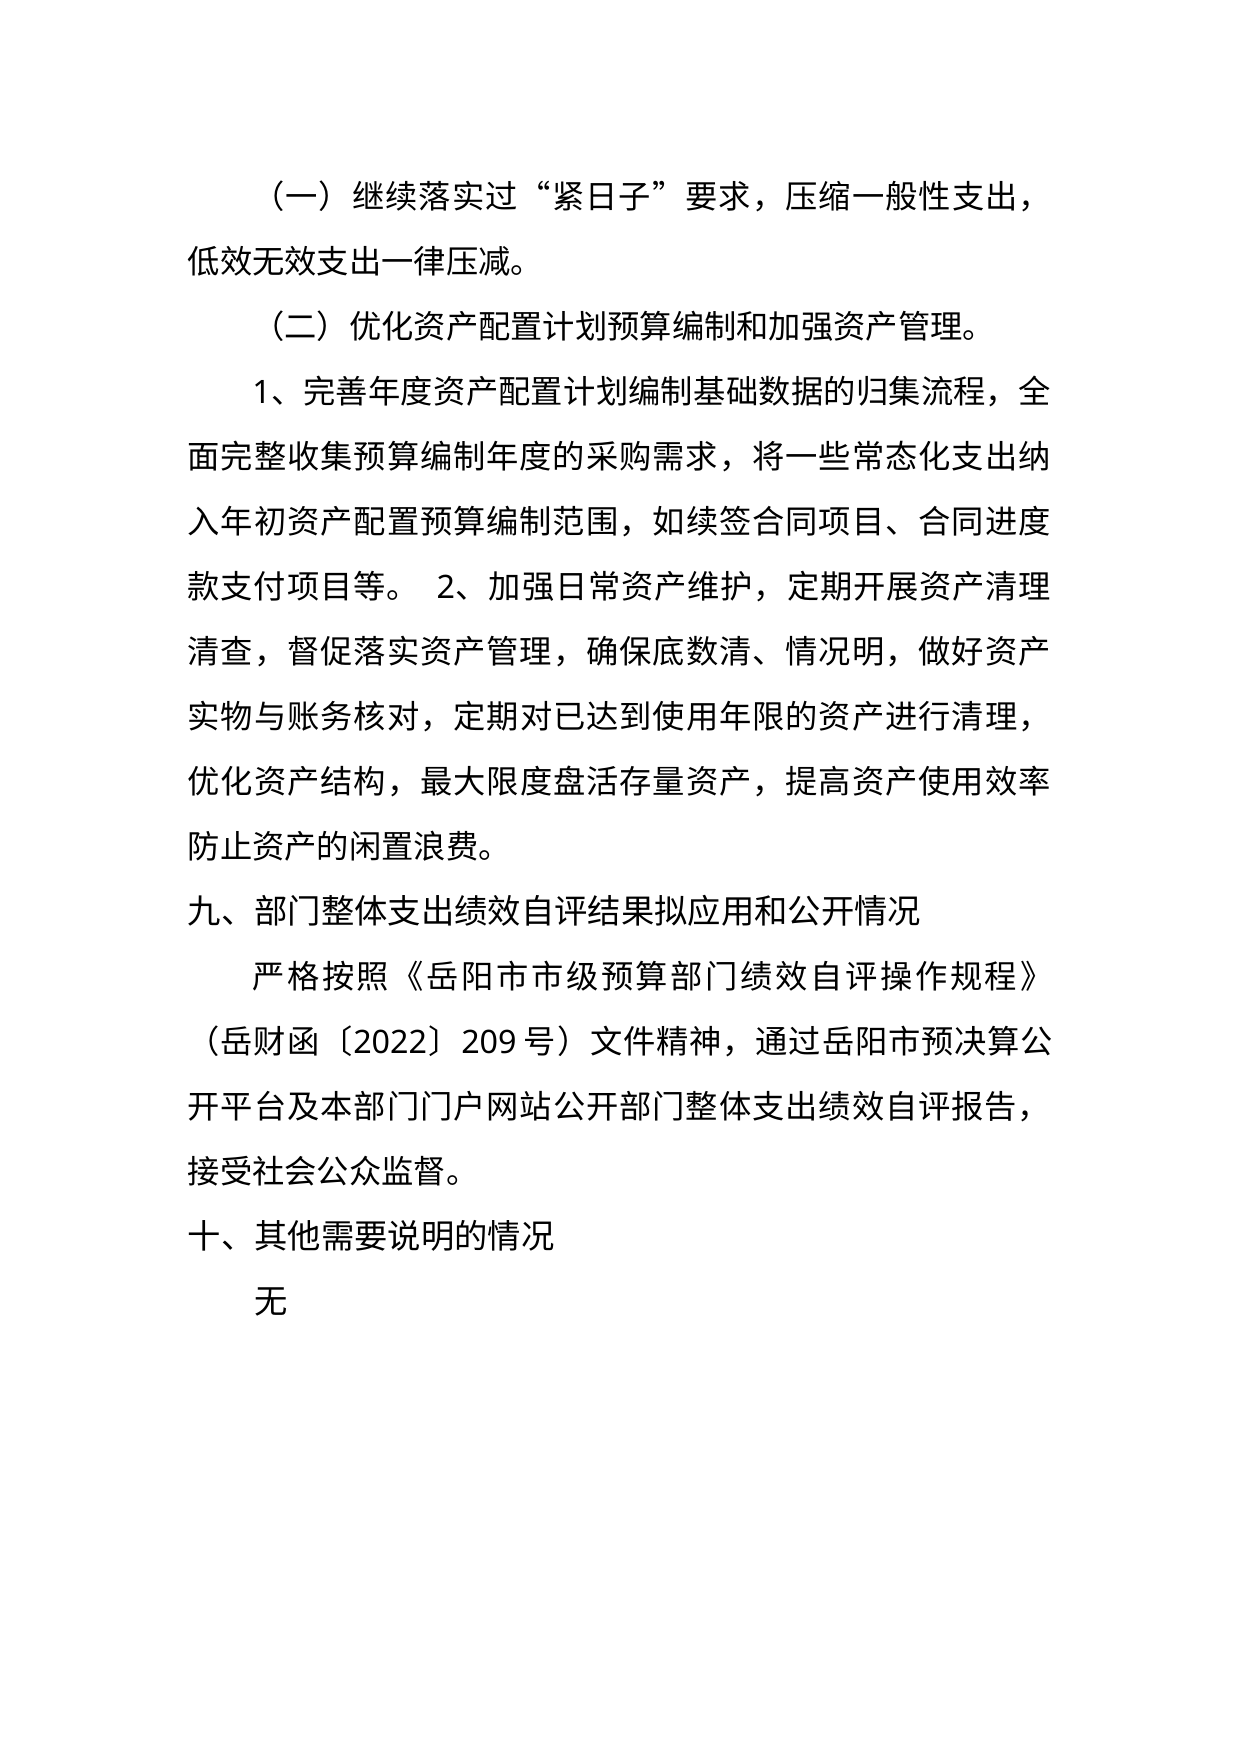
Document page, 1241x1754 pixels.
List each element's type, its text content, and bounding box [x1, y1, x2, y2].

text 严格按照《岳阳市市级预算部门绩效自评操作规程》（岳财函〔2022〕209号）文件精神，通过岳阳市预决算公开平台及本部门门户网站公开部门整体支出绩效自评报告，接受社会公众监督。 [187, 942, 1053, 1202]
text （二）优化资产配置计划预算编制和加强资产管理。 [187, 292, 1053, 357]
text 九、部门整体支出绩效自评结果拟应用和公开情况 [187, 877, 1053, 942]
text （一）继续落实过“紧日子”要求，压缩一般性支出，低效无效支出一律压减。 [187, 162, 1053, 292]
text 无 [187, 1267, 1053, 1332]
text 1、完善年度资产配置计划编制基础数据的归集流程，全面完整收集预算编制年度的采购需求，将一些常态化支出纳入年初资产配置预算编制范围，如续签合同项目、合同进度款支付项目等。 2、加强日常资产维护，定期开展资产清理清查，督促落实资产管理，确保底数清、情况明，做好资产实物与账务核对，定期对已达到使用年限的资产进行清理，优化资产结构，最大限度盘活存量资产，提高资产使用效率，防止资产的闲置浪费。 [187, 357, 1053, 877]
text 十、其他需要说明的情况 [187, 1202, 1053, 1267]
